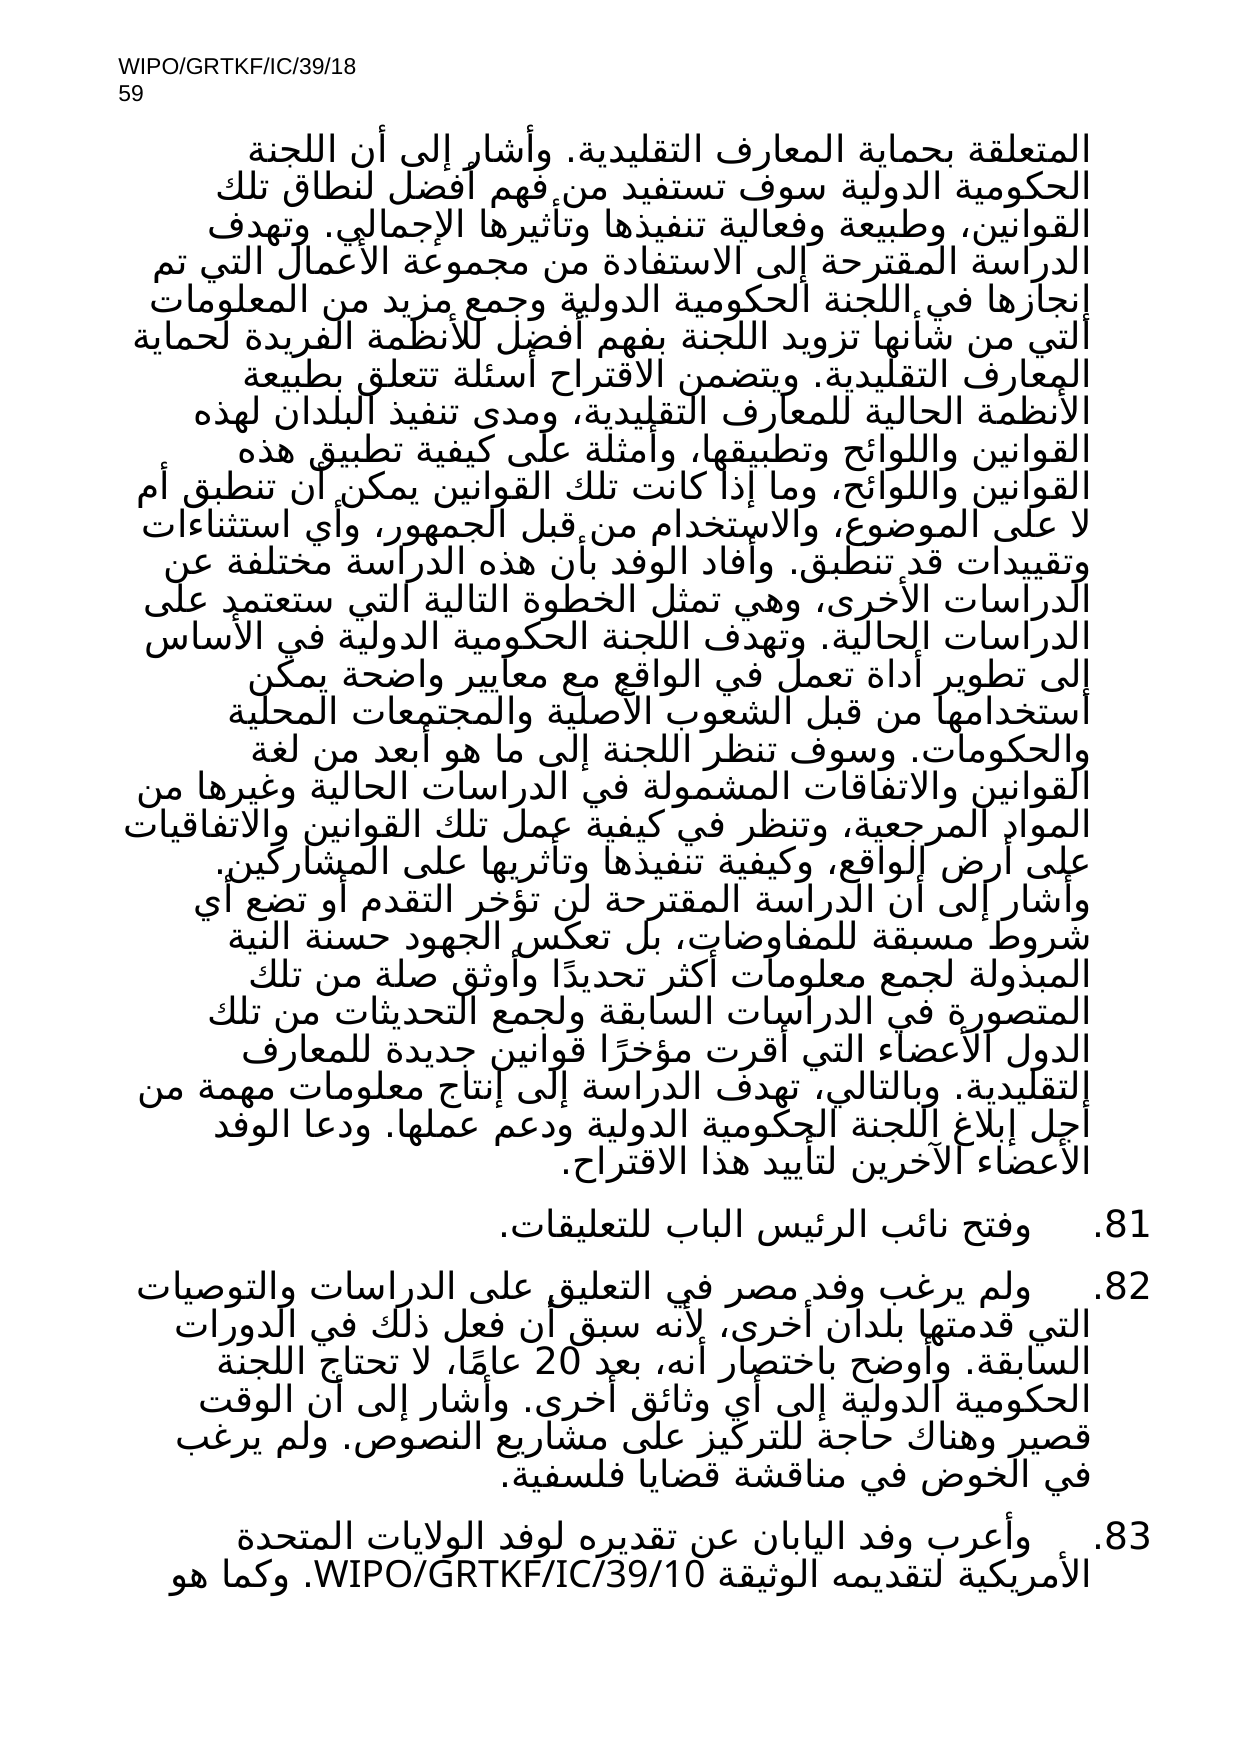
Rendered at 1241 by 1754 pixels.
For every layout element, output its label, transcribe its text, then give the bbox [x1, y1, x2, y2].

text ولم يرغب وفد مصر في التعليق على الدراسات والتوصيات التي قدمتها بلدان أخرى، لأنه سبق أن فعل ذلك في الدورات السابقة. وأوضح باختصار أنه، بعد 20 عامًا، لا تحتاج اللجنة الحكومية الدولية إلى أي وثائق أخرى. وأشار إلى أن الوقت قصير وهناك حاجة للتركيز على مشاريع النصوص. ولم يرغب في الخوض في مناقشة قضايا فلسفية. [118, 1270, 1092, 1495]
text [118, 132, 1092, 1182]
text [118, 1520, 1092, 1595]
text وفتح نائب الرئيس الباب للتعليقات. [118, 1207, 1092, 1245]
